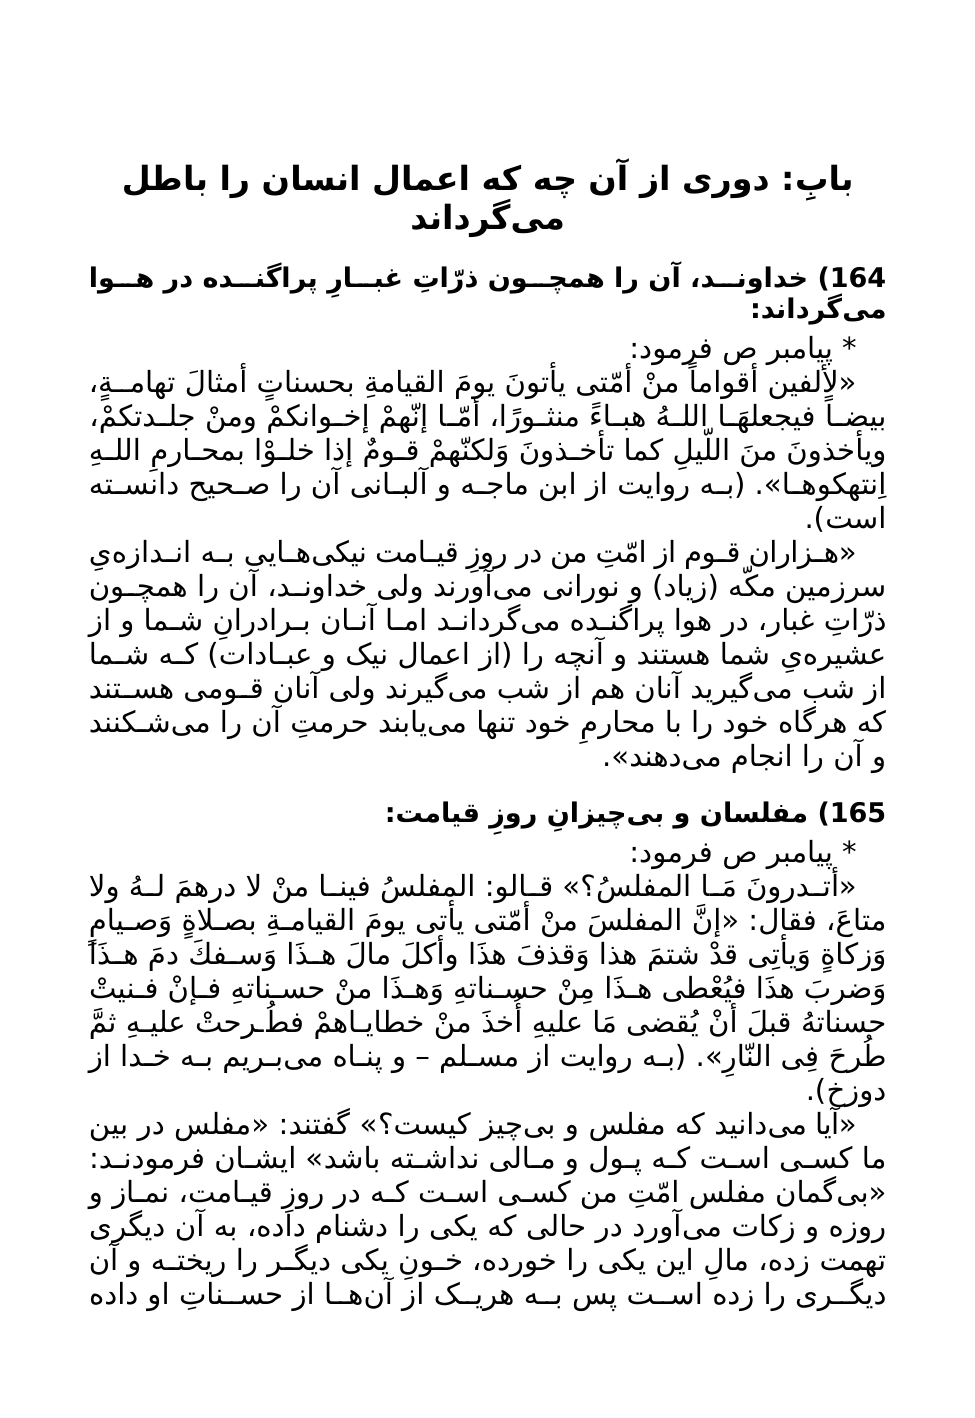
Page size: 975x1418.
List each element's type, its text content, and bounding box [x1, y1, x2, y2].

text «هزاران قوم از امّتِ من در روزِ قیامت نیکی‌هایی به اندازه‌یِ سرزمین مکّه (زیاد) و نورانی می‌آورند ولی خداوند، آن را همچون ذرّاتِ غبار، در هوا پراگنده می‌گرداند اما آنان برادرانِ شما و از عشیره‌یِ شما هستند و آنچه را (از اعمال نیک و عبادات) که شما از شب می‌گیرید آنان هم از شب می‌گیرند ولی آنان قومی هستند که هرگاه خود را با محارمِ خود تنها می‌یابند حرمتِ آن را می‌شکنند و آن را انجام می‌دهند». [89, 535, 886, 773]
text 165) مفلسان و بی‌چیزانِ روزِ قیامت: [89, 798, 886, 829]
text 164) خداوند، آن را همچون ذرّاتِ غبارِ پراگنده در هوا می‌گرداند: [89, 262, 886, 325]
text * پیامبر ص فرمود: [89, 836, 886, 869]
text بابِ: دوری از آن چه که اعمال انسان را باطل می‌گرداند [89, 159, 886, 237]
text * پیامبر ص فرمود: [89, 331, 886, 365]
text «أتدرونَ مَا المفلسُ؟» قالو: المفلسُ فینا منْ لا درهمَ لهُ ولا متاعَ، فقال: «إنَّ المفلسَ منْ أمّتی یأتی یومَ القیامةِ بصلاةٍ وَصیامٍ وَزکاةٍ وَیأتِی قدْ شتمَ هذا وَقذفَ هذَا وأکلَ مالَ هذَا وَسفكَ دمَ هذَا وَضربَ هذَا فیُعْطی هذَا مِنْ حسناتهِ وَهذَا منْ حسناتهِ فإنْ فنیتْ حسناتهُ قبلَ أنْ یُقضی مَا علیهِ أُخذَ منْ خطایاهمْ فطُرحتْ علیهِ ثمَّ طُرحَ فِی النّارِ». (به روایت از مسلم – و پناه می‌بریم به خدا از دوزخ). [89, 869, 886, 1107]
text «لألفین أقواماً منْ أمّتی یأتونَ یومَ القیامةِ بحسناتٍ أمثالَ تهامةٍ، بیضاً فیجعلهَا اللهُ هباءً منثورًا، أمّا إنّهمْ إخوانکمْ ومنْ جلدتکمْ، ویأخذونَ منَ اللّیلِ کما تأخذونَ وَلکنّهمْ قومٌ إذا خلوْا بمحارمِ اللهِ اِنتهکوها». (به روایت از ابن ماجه و آلبانی آن را صحیح دانسته است). [89, 365, 886, 535]
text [89, 1107, 886, 1311]
